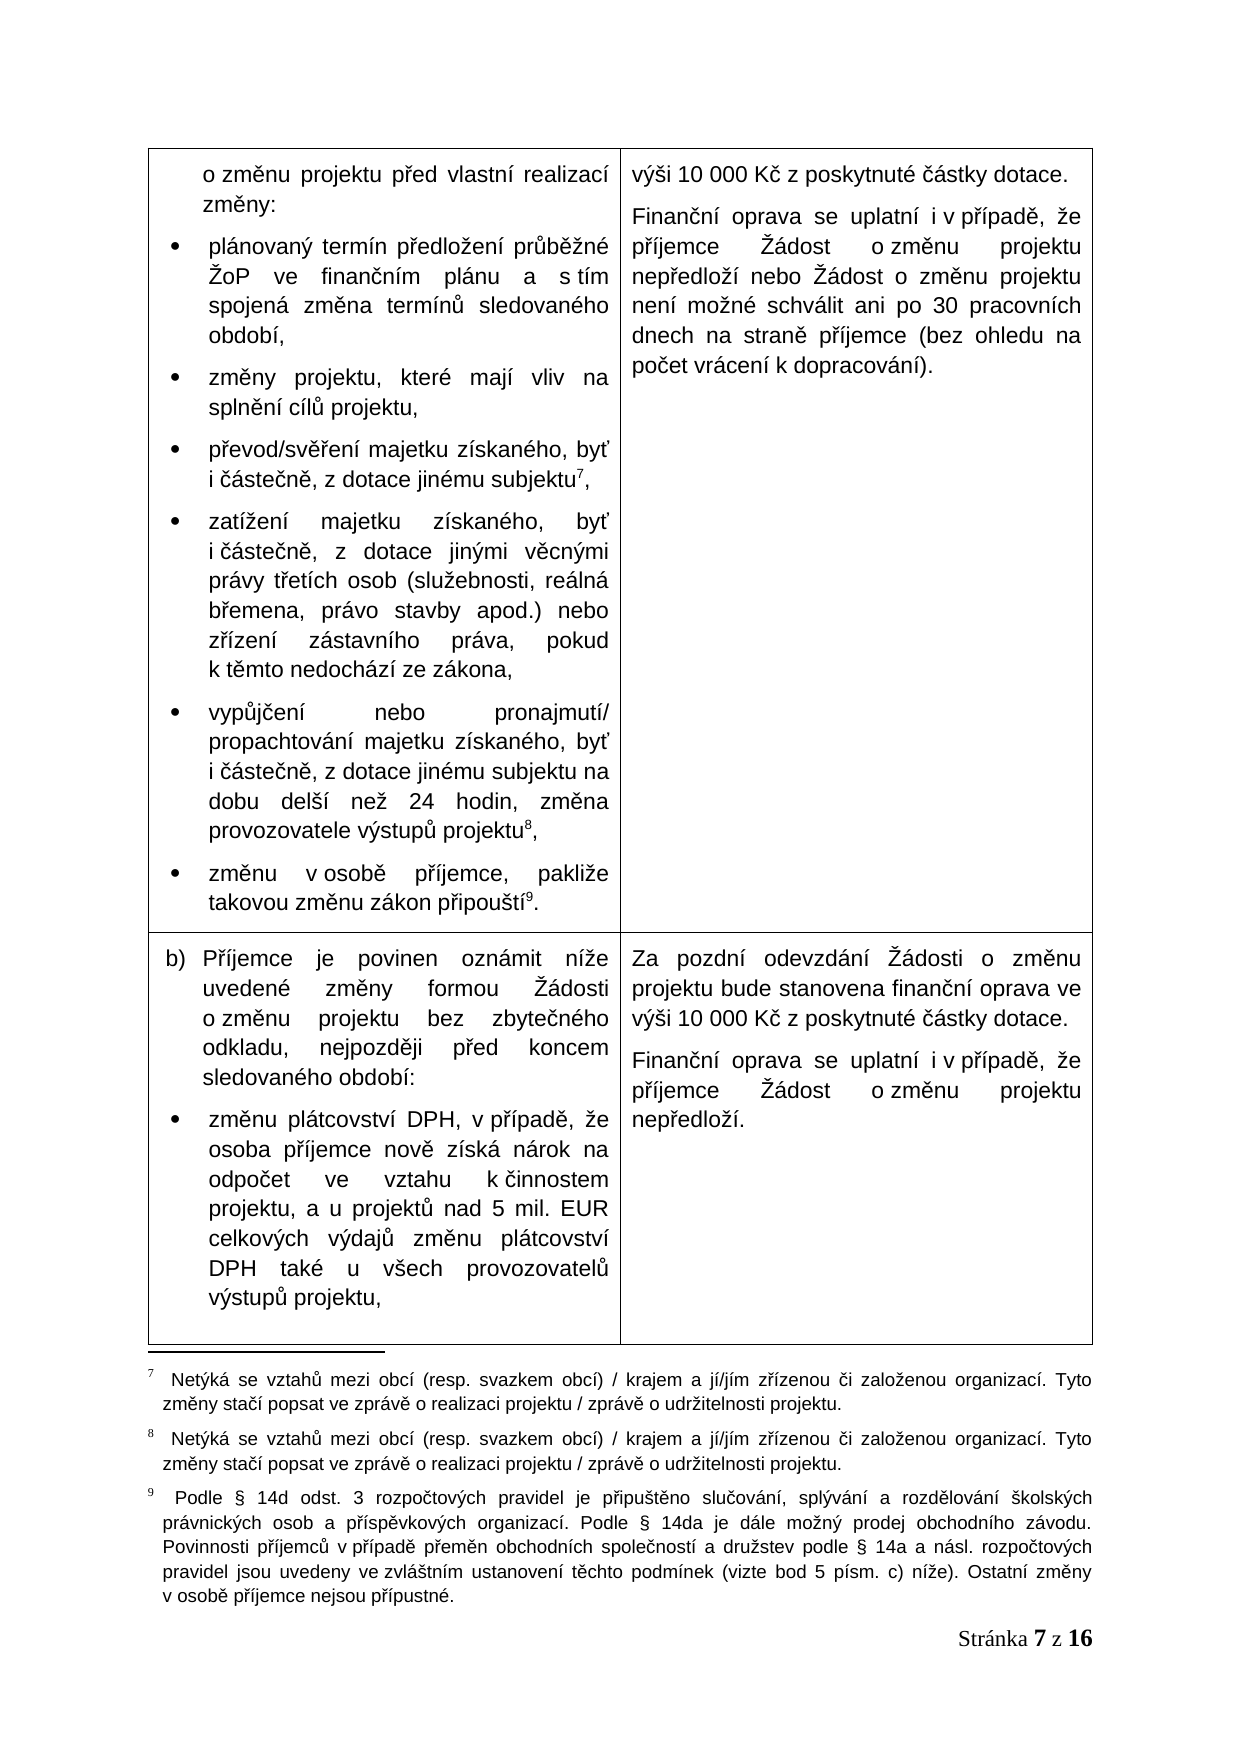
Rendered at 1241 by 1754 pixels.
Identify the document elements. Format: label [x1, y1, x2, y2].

table_cell [621, 149, 1092, 932]
table_cell [149, 933, 620, 1344]
table_cell [621, 933, 1092, 1344]
table_cell [149, 149, 620, 932]
